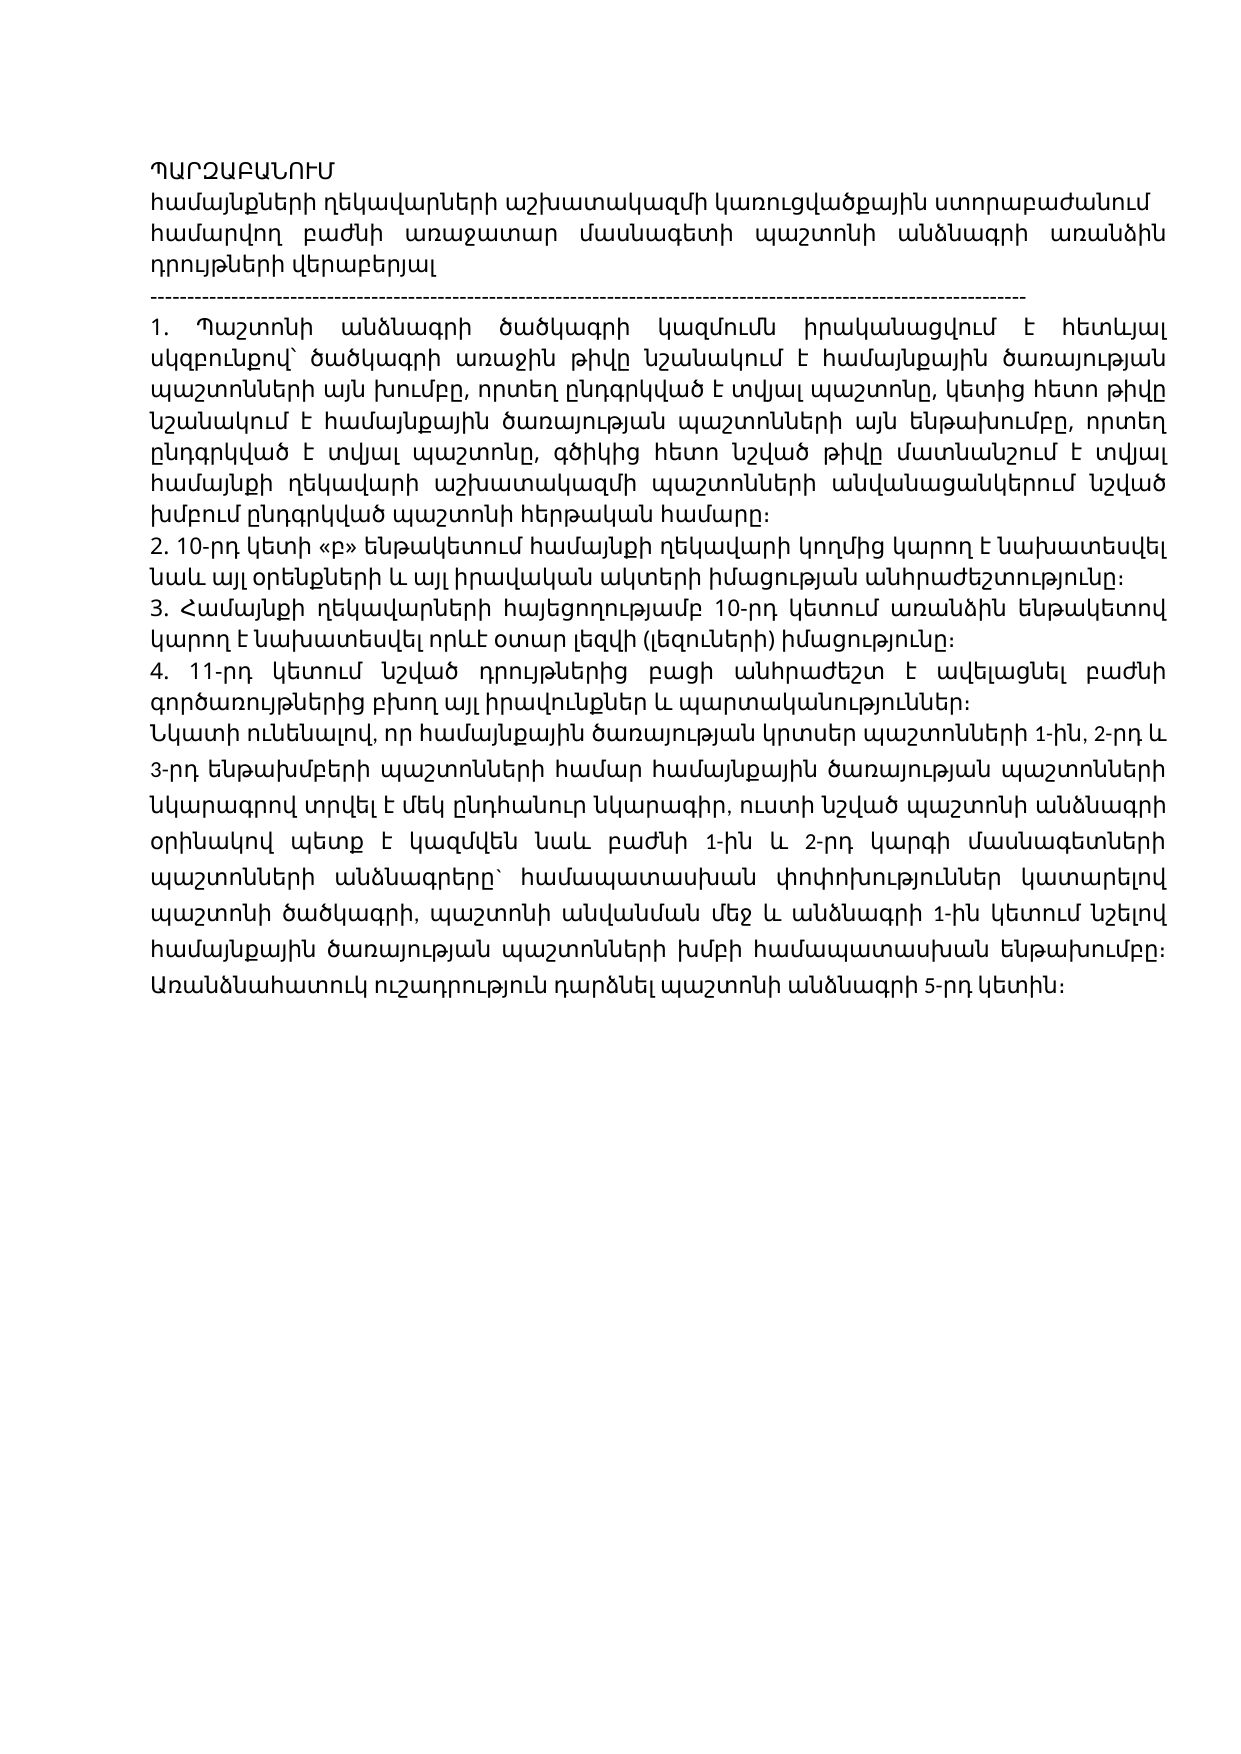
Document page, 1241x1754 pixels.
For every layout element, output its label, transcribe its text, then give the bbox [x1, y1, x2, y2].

text 1. Պաշտոնի անձնագրի ծածկագրի կազմումն իրականացվում է հետևյալ սկզբունքով՝ ծածկագրի առաջին թիվը նշանակում է համայնքային ծառայության պաշտոնների այն խումբը, որտեղ ընդգրկված է տվյալ պաշտոնը, կետից հետո թիվը նշանակում է համայնքային ծառայության պաշտոնների այն ենթախումբը, որտեղ ընդգրկված է տվյալ պաշտոնը, գծիկից հետո նշված թիվը մատնանշում է տվյալ համայնքի ղեկավարի աշխատակազմի պաշտոնների անվանացանկերում նշված խմբում ընդգրկված պաշտոնի հերթական համարը։ [150, 311, 1167, 529]
text Նկատի ունենալով, որ համայնքային ծառայության կրտսեր պաշտոնների 1-ին, 2-րդ և 3-րդ ենթախմբերի պաշտոնների համար համայնքային ծառայության պաշտոնների նկարագրով տրվել է մեկ ընդհանուր նկարագիր, ուստի նշված պաշտոնի անձնագրի օրինակով պետք է կազմվեն նաև բաժնի 1-ին և 2-րդ կարգի մասնագետների պաշտոնների անձնագրերը` համապատասխան փոփոխություններ կատարելով պաշտոնի ծածկագրի, պաշտոնի անվանման մեջ և անձնագրի 1-ին կետում նշելով համայնքային ծառայության պաշտոնների խմբի համապատասխան ենթախումբը։ Առանձնահատուկ ուշադրություն դարձնել պաշտոնի անձնագրի 5-րդ կետին։ [150, 717, 1167, 1000]
text 2. 10-րդ կետի «բ» ենթակետում համայնքի ղեկավարի կողմից կարող է նախատեսվել նաև այլ օրենքների և այլ իրավական ակտերի իմացության անհրաժեշտությունը։ [150, 529, 1167, 592]
text 3. Համայնքի ղեկավարների հայեցողությամբ 10-րդ կետում առանձին ենթակետով կարող է նախատեսվել որևէ օտար լեզվի (լեզուների) իմացությունը։ [150, 592, 1167, 654]
text ----------------------------------------------------------------------------------------------------------------------- [150, 279, 1167, 311]
text ՊԱՐԶԱԲԱՆՈՒՄ [106, 154, 1167, 186]
text համայնքների ղեկավարների աշխատակազմի կառուցվածքային ստորաբաժանում [150, 186, 1167, 217]
text 4. 11-րդ կետում նշված դրույթներից բացի անհրաժեշտ է ավելացնել բաժնի գործառույթներից բխող այլ իրավունքներ և պարտականություններ։ [150, 654, 1167, 717]
text համարվող բաժնի առաջատար մասնագետի պաշտոնի անձնագրի առանձին դրույթների վերաբերյալ [150, 217, 1167, 279]
